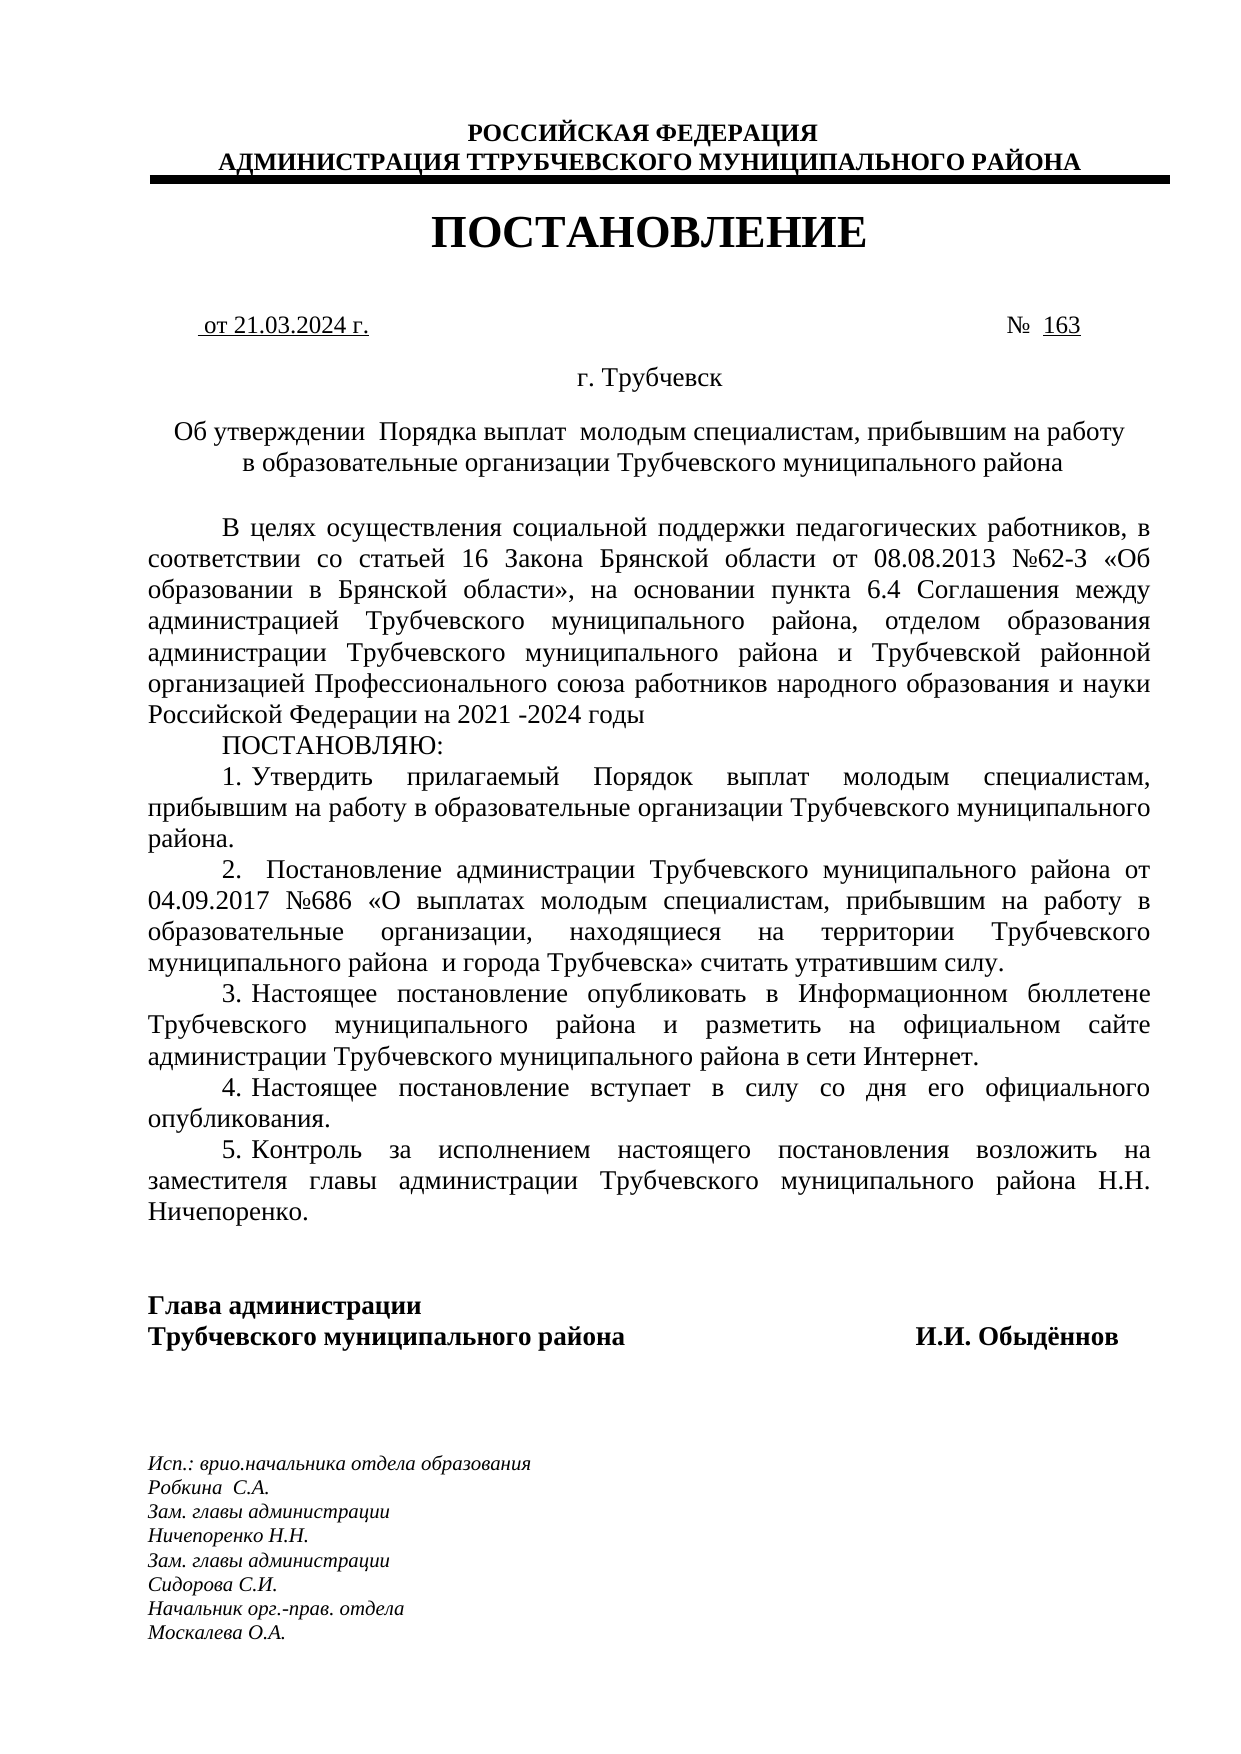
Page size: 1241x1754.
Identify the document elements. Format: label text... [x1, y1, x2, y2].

text Робкина С.А. [148, 1475, 1152, 1499]
subtitle РОССИЙСКАЯ ФЕДЕРАЦИЯ [148, 118, 1137, 147]
text В целях осуществления социальной поддержки педагогических работников, в соответствии со статьей 16 Закона Брянской области от 08.08.2013 №62-З «Об образовании в Брянской области», на основании пункта 6.4 Соглашения между администрацией Трубчевского муниципального района, отделом образования администрации Трубчевского муниципального района и Трубчевской районной организацией Профессионального союза работников народного образования и науки Российской Федерации на 2021 -2024 годы [148, 511, 1152, 729]
list Настоящее постановление вступает в силу со дня его официального опубликования. [148, 1071, 1152, 1133]
text Москалева О.А. [148, 1620, 1152, 1644]
text ПОСТАНОВЛЕНИЕ [148, 204, 1152, 257]
list Постановление администрации Трубчевского муниципального района от 04.09.2017 №686 «О выплатах молодым специалистам, прибывшим на работу в образовательные организации, находящиеся на территории Трубчевского муниципального района и города Трубчевска» считать утратившим силу. [148, 854, 1152, 977]
text Об утверждении Порядка выплат молодым специалистам, прибывшим на работу [148, 416, 1152, 447]
text Ничепоренко Н.Н. [148, 1523, 1152, 1547]
text Исп.: врио.начальника отдела образования [148, 1451, 1152, 1475]
text Глава администрации [148, 1289, 1152, 1320]
text ПОСТАНОВЛЯЮ: [148, 729, 1152, 760]
text Начальник орг.-прав. отдела [148, 1596, 1152, 1620]
text Трубчевского муниципального района И.И. Обыдённов [148, 1320, 1152, 1351]
text Сидорова С.И. [148, 1572, 1152, 1596]
text от 21.03.2024 г. № 163 [198, 310, 1152, 339]
text в образовательные организации Трубчевского муниципального района [148, 447, 1152, 478]
text АДМИНИСТРАЦИЯ ТТРУБЧЕВСКОГО МУНИЦИПАЛЬНОГО РАЙОНА [148, 147, 1152, 176]
text г. Трубчевск [148, 366, 1152, 391]
list Настоящее постановление опубликовать в Информационном бюллетене Трубчевского муниципального района и разметить на официальном сайте администрации Трубчевского муниципального района в сети Интернет. [148, 977, 1152, 1071]
list Утвердить прилагаемый Порядок выплат молодым специалистам, прибывшим на работу в образовательные организации Трубчевского муниципального района. [148, 760, 1152, 854]
list Контроль за исполнением настоящего постановления возложить на заместителя главы администрации Трубчевского муниципального района Н.Н. Ничепоренко. [148, 1133, 1152, 1226]
text Зам. главы администрации [148, 1547, 1152, 1572]
text Зам. главы администрации [148, 1499, 1152, 1523]
